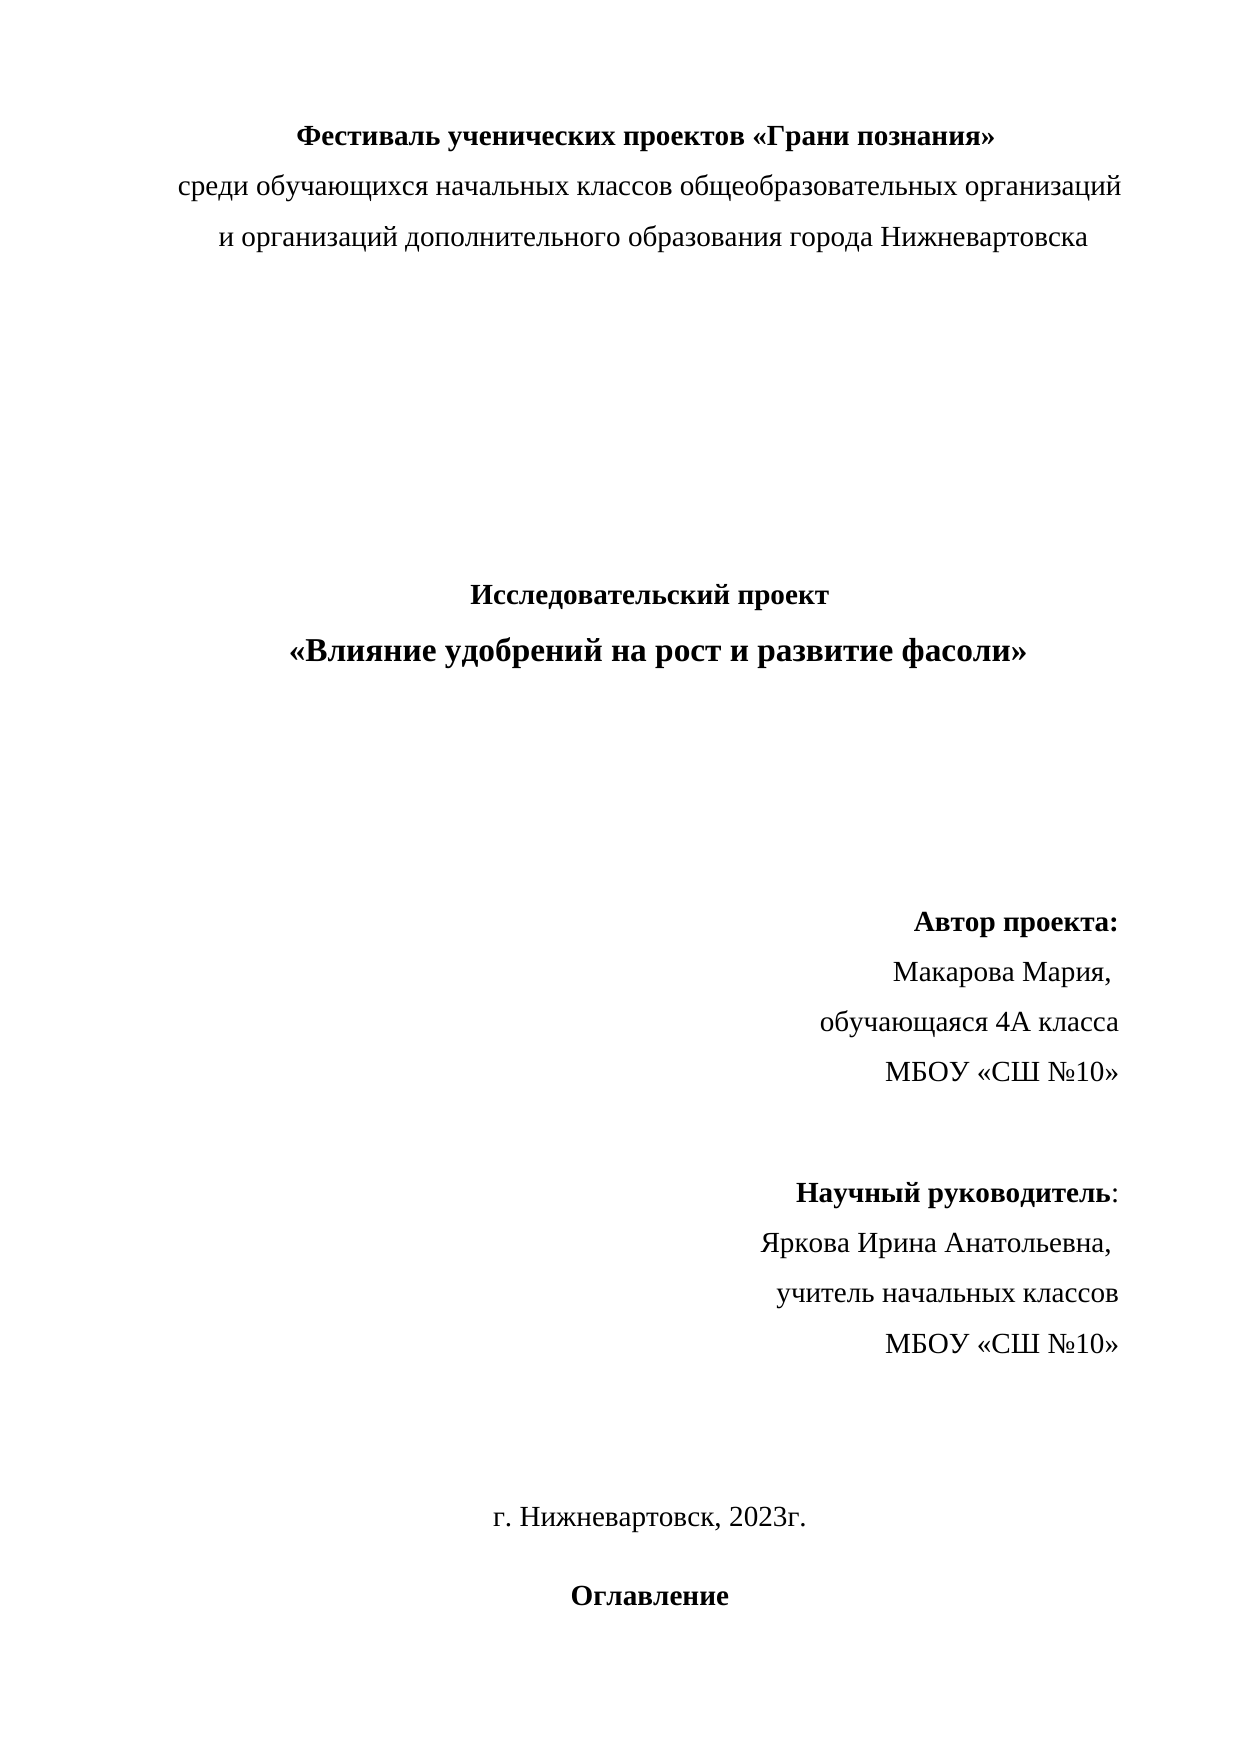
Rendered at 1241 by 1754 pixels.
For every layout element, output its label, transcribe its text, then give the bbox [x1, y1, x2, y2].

text г. Нижневартовск, 2023г. [148, 1499, 1152, 1532]
text Автор проекта: Макарова Мария, обучающаяся 4А класса МБОУ «СШ №10» [148, 904, 1119, 1131]
text Оглавление [148, 1578, 1152, 1612]
text Научный руководитель: Яркова Ирина Анатольевна, учитель начальных классов МБОУ «СШ №10» [59, 1175, 1119, 1359]
text Исследовательский проект «Влияние удобрений на рост и развитие фасоли» [148, 577, 1152, 668]
text Фестиваль ученических проектов «Грани познания» среди обучающихся начальных классов общеобразовательных организаций и организаций дополнительного образования города Нижневартовска [148, 118, 1152, 252]
